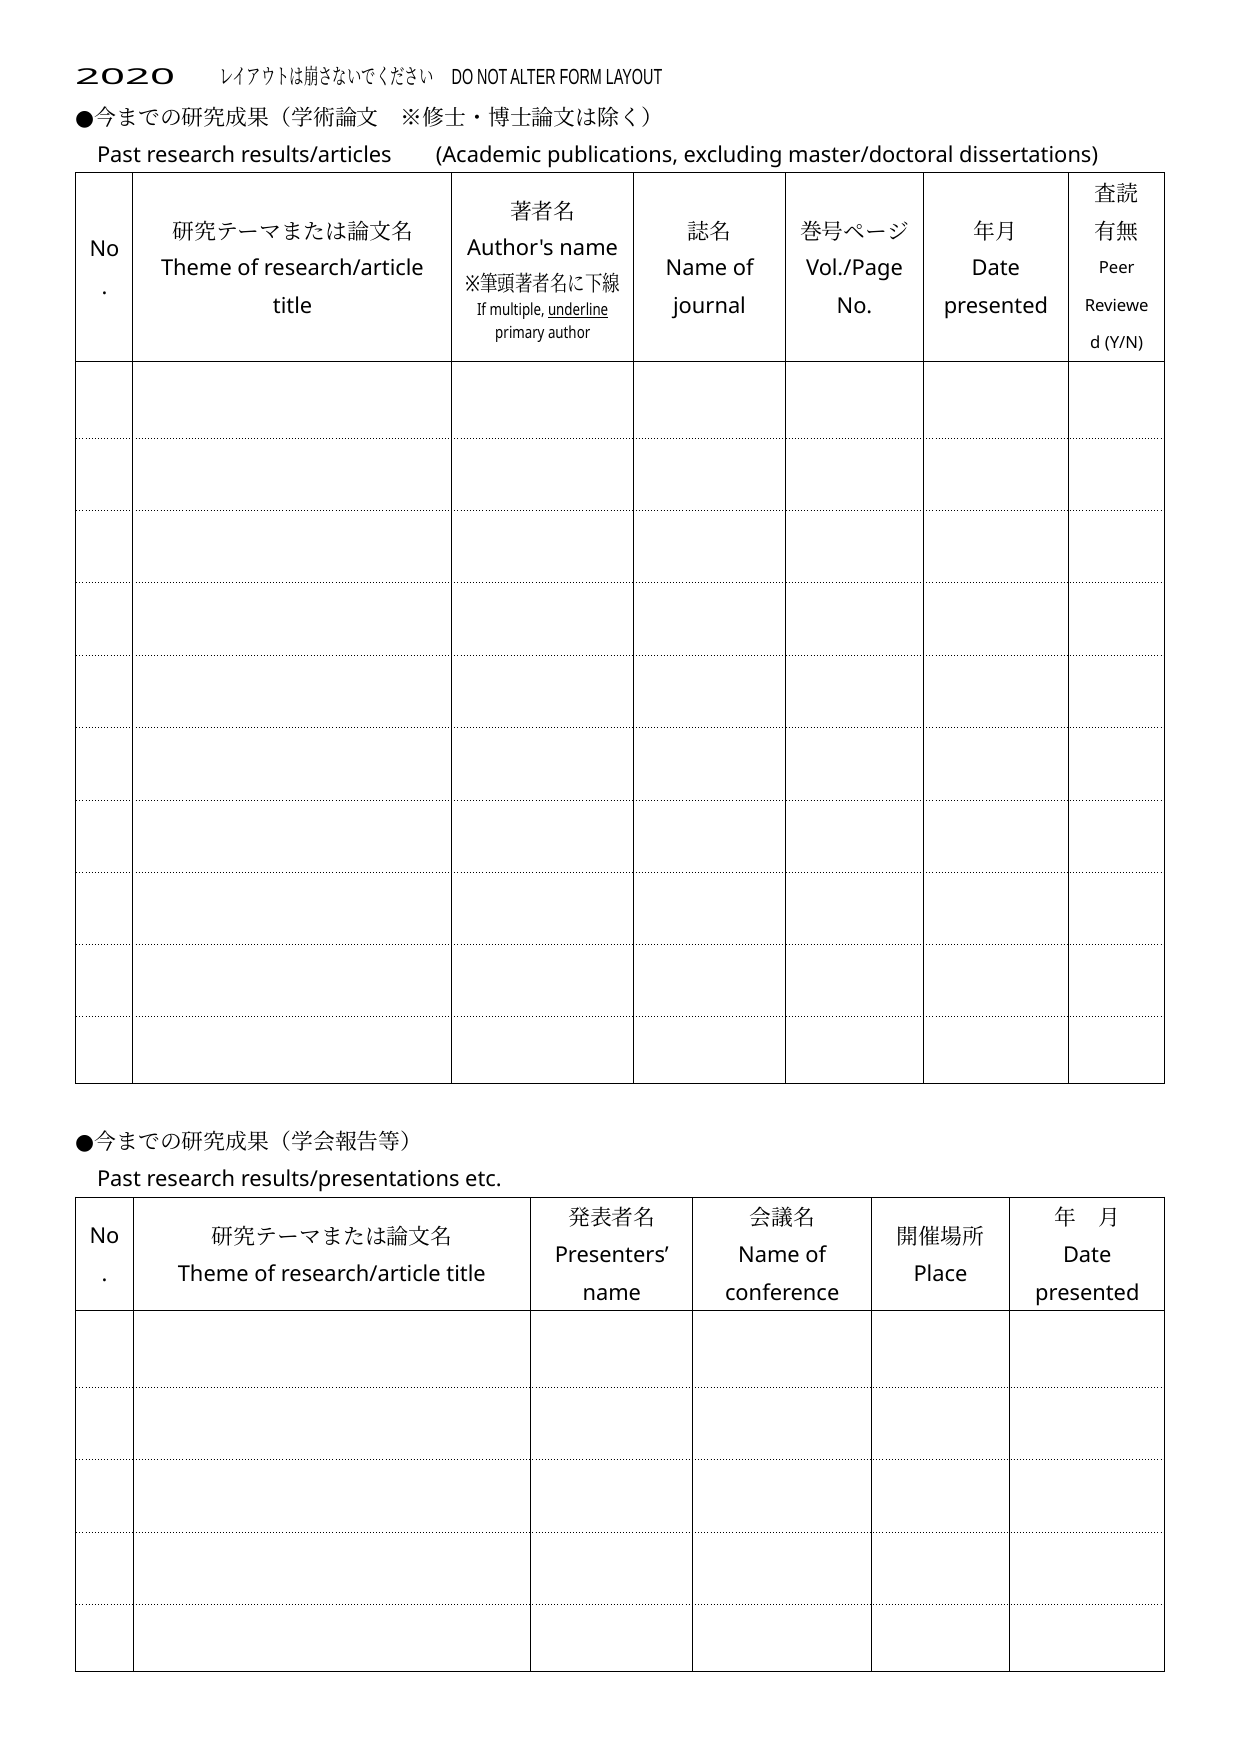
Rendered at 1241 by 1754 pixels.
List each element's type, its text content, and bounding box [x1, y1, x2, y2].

table_cell [924, 800, 1068, 872]
table_cell [786, 727, 923, 799]
table_cell [634, 582, 785, 655]
table_cell [924, 727, 1068, 799]
table_cell [133, 727, 451, 799]
table_cell [1069, 362, 1164, 437]
table_cell [634, 510, 785, 582]
table_cell [76, 1016, 132, 1083]
table_cell [1010, 1311, 1164, 1387]
table_cell [133, 1016, 451, 1083]
table_header 研究テーマまたは論文名 Theme of research/article title [133, 173, 451, 361]
table_cell [452, 872, 633, 944]
table_cell [1069, 1016, 1164, 1083]
table_cell [693, 1387, 871, 1459]
table_cell [1069, 944, 1164, 1016]
table_cell [1010, 1387, 1164, 1459]
table_header 誌名 Name of journal [634, 173, 785, 361]
table_cell [693, 1532, 871, 1603]
table_cell [452, 727, 633, 799]
table_cell [924, 438, 1068, 510]
table_cell [134, 1532, 530, 1603]
table_cell [872, 1459, 1009, 1532]
table_cell [1010, 1459, 1164, 1532]
text Past research results/articles (Academic publications, excluding master/doctoral dissertations) [75, 135, 1165, 172]
table_cell [634, 872, 785, 944]
table_header 年月 Date presented [924, 173, 1068, 361]
table_cell [1069, 582, 1164, 655]
table_header 開催場所 Place [872, 1198, 1009, 1310]
table_cell [76, 1604, 133, 1671]
table_cell [134, 1387, 530, 1459]
table_cell [76, 1459, 133, 1532]
table_cell [634, 362, 785, 437]
table_cell [634, 438, 785, 510]
table_cell [1069, 655, 1164, 727]
table_cell [133, 582, 451, 655]
table_cell [452, 438, 633, 510]
table_cell [924, 510, 1068, 582]
table_cell [76, 944, 132, 1016]
table_cell [693, 1459, 871, 1532]
table_cell [452, 655, 633, 727]
table_cell [76, 872, 132, 944]
table_header 巻号ページ Vol./Page No. [786, 173, 923, 361]
table_cell [786, 655, 923, 727]
table_cell [76, 1532, 133, 1603]
table_header No. [76, 1198, 133, 1310]
table_header 発表者名 Presenters’ name [531, 1198, 692, 1310]
text ●今までの研究成果（学術論文 ※修士・博士論文は除く） [75, 97, 1165, 135]
table_cell [452, 1016, 633, 1083]
table_header No. [76, 173, 132, 361]
table_cell [924, 944, 1068, 1016]
table_cell [134, 1459, 530, 1532]
table_header 年 月 Date presented [1010, 1198, 1164, 1310]
table_cell [531, 1604, 692, 1671]
table_header 研究テーマまたは論文名 Theme of research/article title [134, 1198, 530, 1310]
table_cell [924, 655, 1068, 727]
table_cell [133, 872, 451, 944]
table_cell [133, 800, 451, 872]
table_cell [872, 1604, 1009, 1671]
table_cell [634, 727, 785, 799]
table_cell [133, 438, 451, 510]
table_cell [924, 1016, 1068, 1083]
table_cell [531, 1387, 692, 1459]
table_cell [786, 362, 923, 437]
table_cell [531, 1459, 692, 1532]
table_cell [786, 510, 923, 582]
table_header 査読 有無 Peer Reviewed (Y/N) [1069, 173, 1164, 361]
table_cell [76, 1387, 133, 1459]
table_cell [634, 655, 785, 727]
table_cell [1069, 727, 1164, 799]
table_cell [1010, 1532, 1164, 1603]
table_cell [452, 362, 633, 437]
table_cell [133, 655, 451, 727]
table_cell [1010, 1604, 1164, 1671]
table_header 著者名 Author's name ※筆頭著者名に下線 If multiple, underline primary author [452, 173, 633, 361]
table_cell [786, 800, 923, 872]
table_cell [693, 1604, 871, 1671]
table_cell [76, 362, 132, 437]
table_cell [134, 1604, 530, 1671]
table_cell [634, 800, 785, 872]
table_cell [452, 582, 633, 655]
table_cell [786, 1016, 923, 1083]
table_cell [76, 800, 132, 872]
table_header 会議名 Name of conference [693, 1198, 871, 1310]
table_cell [76, 438, 132, 510]
table_cell [452, 800, 633, 872]
table_cell [76, 727, 132, 799]
text Past research results/presentations etc. [75, 1159, 1165, 1197]
table_cell [76, 1311, 133, 1387]
table_cell [872, 1311, 1009, 1387]
table_cell [924, 582, 1068, 655]
table_cell [872, 1532, 1009, 1603]
table_cell [76, 582, 132, 655]
table_cell [1069, 438, 1164, 510]
table_cell [634, 944, 785, 1016]
table_cell [134, 1311, 530, 1387]
table_cell [786, 944, 923, 1016]
table_cell [924, 872, 1068, 944]
table_cell [452, 510, 633, 582]
table_cell [786, 582, 923, 655]
table_cell [76, 655, 132, 727]
table_cell [786, 438, 923, 510]
table_cell [531, 1311, 692, 1387]
table_cell [133, 944, 451, 1016]
text ●今までの研究成果（学会報告等） [75, 1122, 1165, 1159]
table_cell [133, 362, 451, 437]
table_cell [1069, 872, 1164, 944]
table_cell [76, 510, 132, 582]
table_cell [531, 1532, 692, 1603]
table_cell [786, 872, 923, 944]
table_cell [1069, 510, 1164, 582]
table_cell [872, 1387, 1009, 1459]
table_cell [452, 944, 633, 1016]
table_cell [1069, 800, 1164, 872]
table_cell [924, 362, 1068, 437]
table_cell [693, 1311, 871, 1387]
table_cell [133, 510, 451, 582]
table_cell [634, 1016, 785, 1083]
